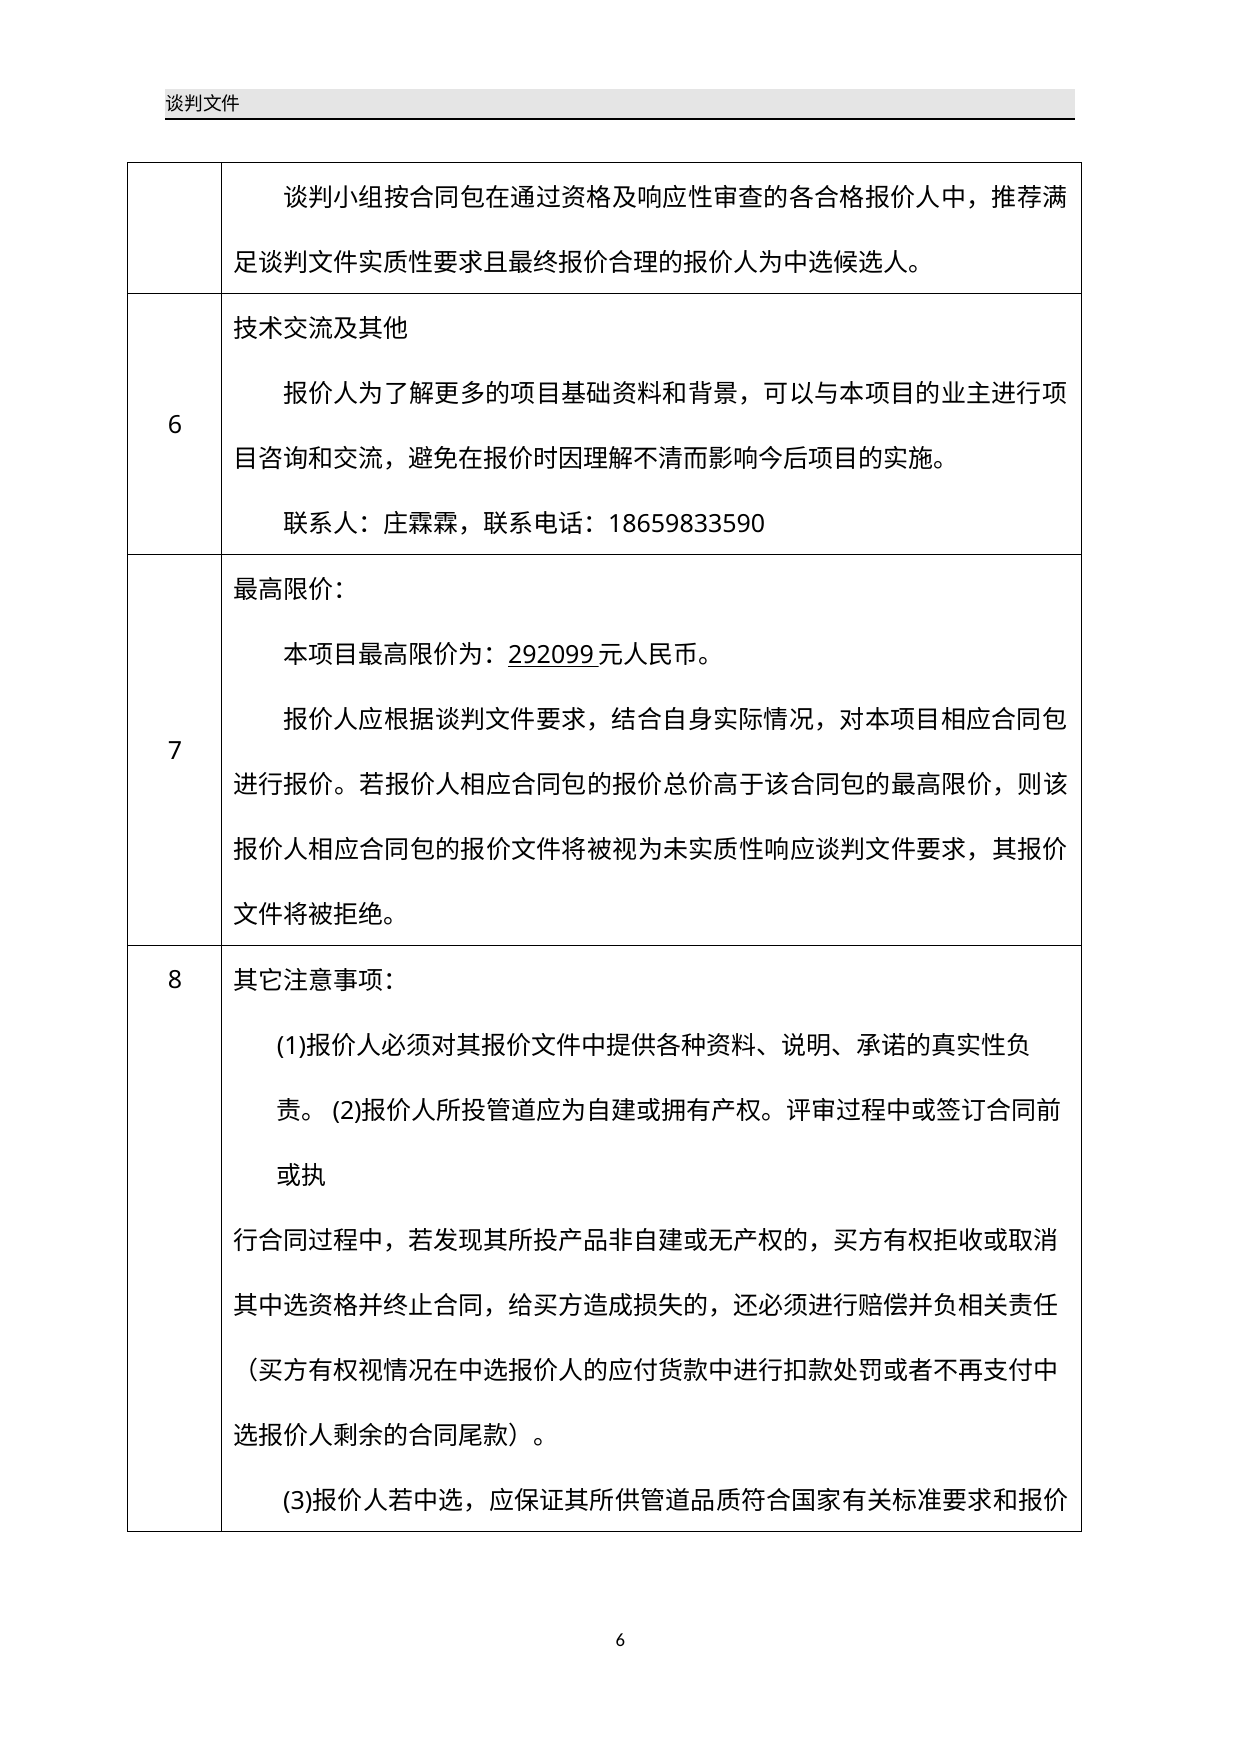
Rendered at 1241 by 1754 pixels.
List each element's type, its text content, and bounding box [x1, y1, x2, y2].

table_cell 技术交流及其他 报价人为了解更多的项目基础资料和背景，可以与本项目的业主进行项目咨询和交流，避免在报价时因理解不清而影响今后项目的实施。 联系人：庄霖霖，联系电话：18659833590 [222, 294, 1081, 554]
table_cell 8 [128, 946, 221, 1531]
table_cell 7 [128, 555, 221, 945]
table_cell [222, 163, 1081, 293]
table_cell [222, 946, 1081, 1531]
table_cell 6 [128, 294, 221, 554]
table_cell 最高限价： 本项目最高限价为：292099元人民币。 报价人应根据谈判文件要求，结合自身实际情况，对本项目相应合同包进行报价。若报价人相应合同包的报价总价高于该合同包的最高限价，则该报价人相应合同包的报价文件将被视为未实质性响应谈判文件要求，其报价文件将被拒绝。 [222, 555, 1081, 945]
table_cell 5 [128, 163, 221, 293]
